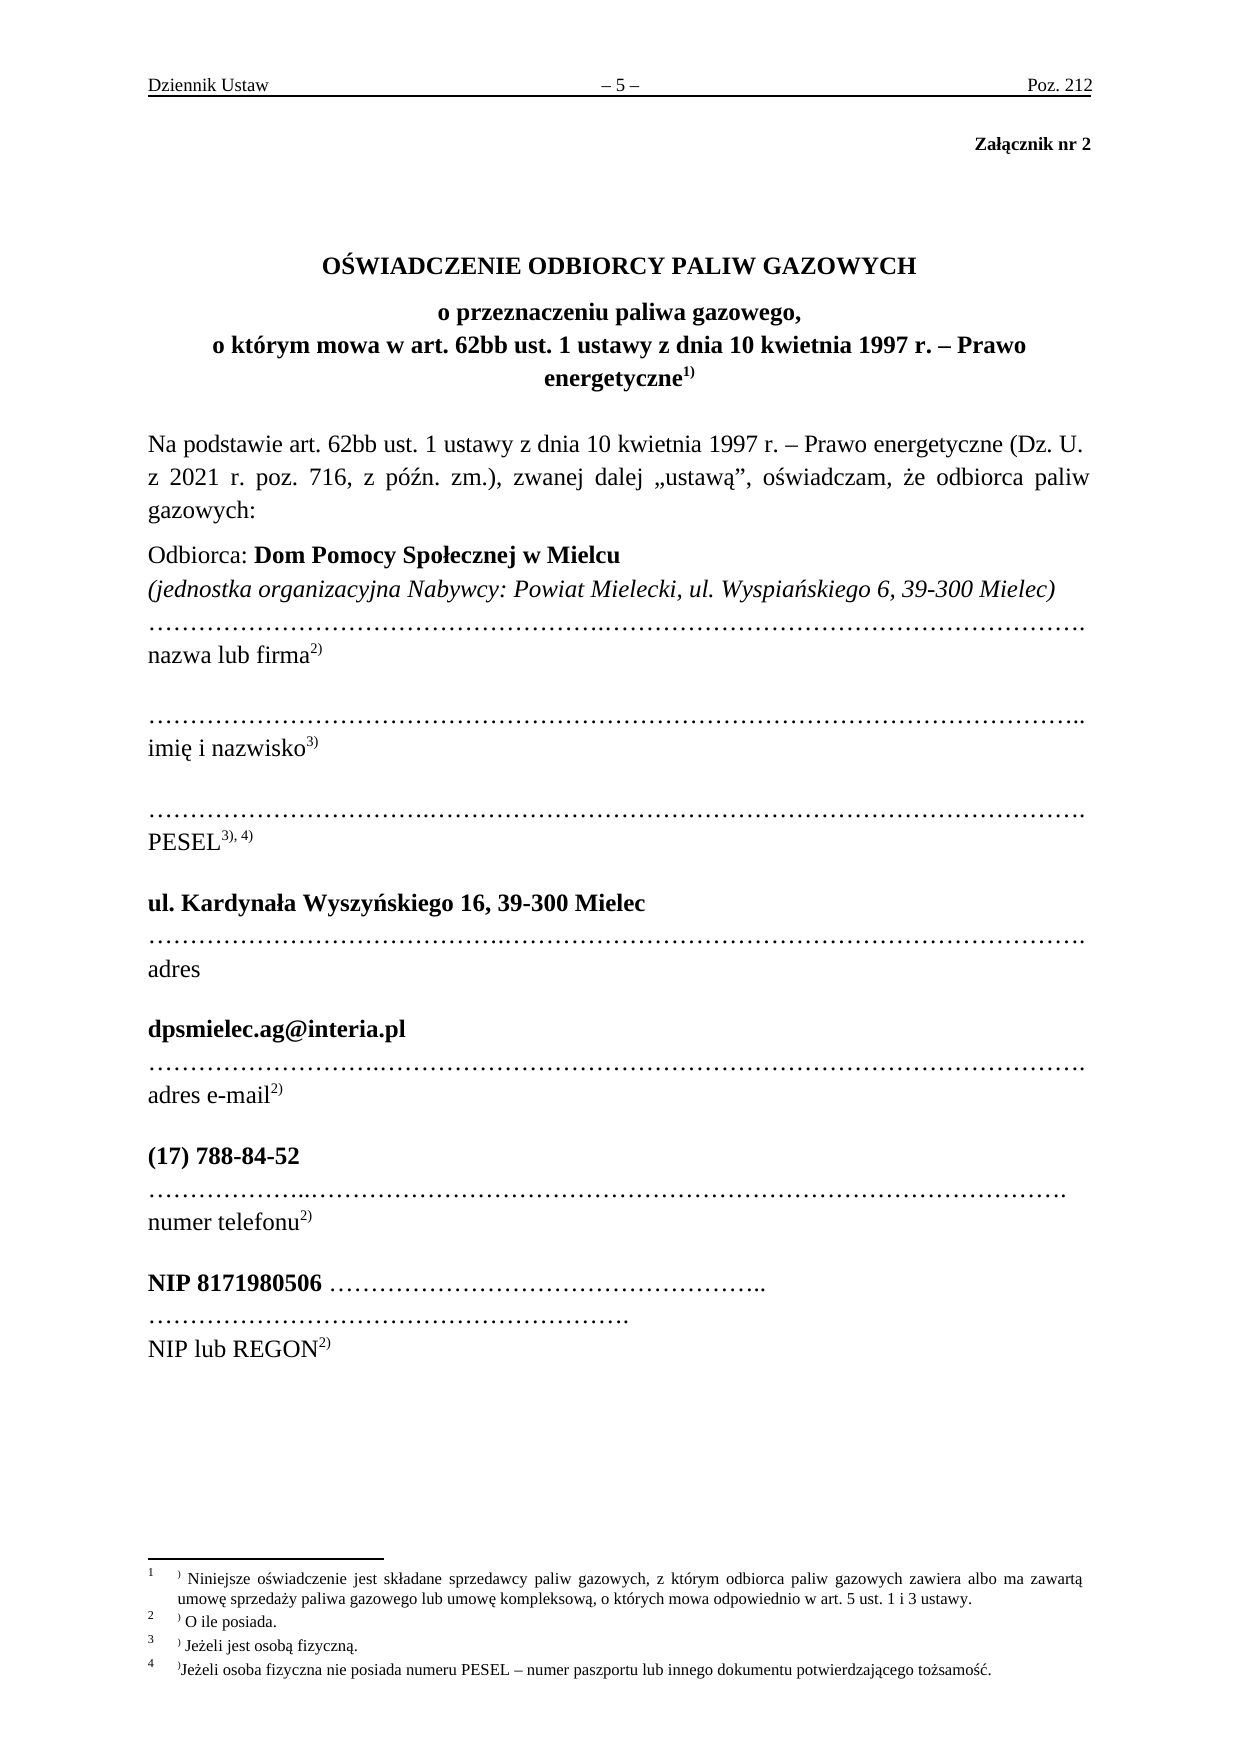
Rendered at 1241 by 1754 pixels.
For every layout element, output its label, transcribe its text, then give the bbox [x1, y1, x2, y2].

text ………………..………………………………………………………………………………. [148, 1174, 1091, 1203]
text (jednostka organizacyjna Nabywcy: Powiat Mielecki, ul. Wyspiańskiego 6, 39-300 Mielec) [148, 574, 1091, 602]
text PESEL), ) [148, 827, 1091, 856]
text ……………………….…………………………………………………………………………. [148, 1047, 1091, 1076]
text adres [148, 954, 1091, 982]
text nazwa lub firma) [148, 640, 1091, 668]
text imię i nazwisko3) [148, 733, 1091, 762]
text …………………………………….……………………………………………………………. [148, 921, 1091, 949]
text Na podstawie art. 62bb ust. 1 ustawy z dnia 10 kwietnia 1997 r. – Prawo energetyczne (Dz. U. z 2021 r. poz. 716, z późn. zm.), zwanej dalej „ustawą”, oświadczam, że odbiorca paliw gazowych: [148, 429, 1091, 524]
text ………………………………………………………………………………………………….. [148, 700, 1091, 729]
text ul. Kardynała Wyszyńskiego 16, 39-300 Mielec [148, 888, 1091, 916]
text Załącznik nr 2 [148, 133, 1091, 154]
text numer telefonu2) [148, 1207, 1091, 1236]
text o którym mowa w art. 62bb ust. 1 ustawy z dnia 10 kwietnia 1997 r. – Prawo energetyczne) [148, 330, 1091, 392]
text adres e-mail2) [148, 1080, 1091, 1109]
text ……………………………………………….…………………………………………………. [148, 607, 1091, 635]
text NIP 8171980506 ……………………………………………..…………………………………………………. [148, 1268, 1091, 1329]
text …………………………….……………………………………………………………………. [148, 794, 1091, 823]
text Odbiorca: Dom Pomocy Społecznej w Mielcu [148, 541, 1091, 569]
text OŚWIADCZENIE ODBIORCY PALIW GAZOWYCH [148, 251, 1091, 280]
text (17) 788-84-52 [148, 1141, 1091, 1170]
text o przeznaczeniu paliwa gazowego, [148, 297, 1091, 326]
text dpsmielec.ag@interia.pl [148, 1014, 1091, 1043]
text NIP lub REGON2) [148, 1334, 1091, 1362]
